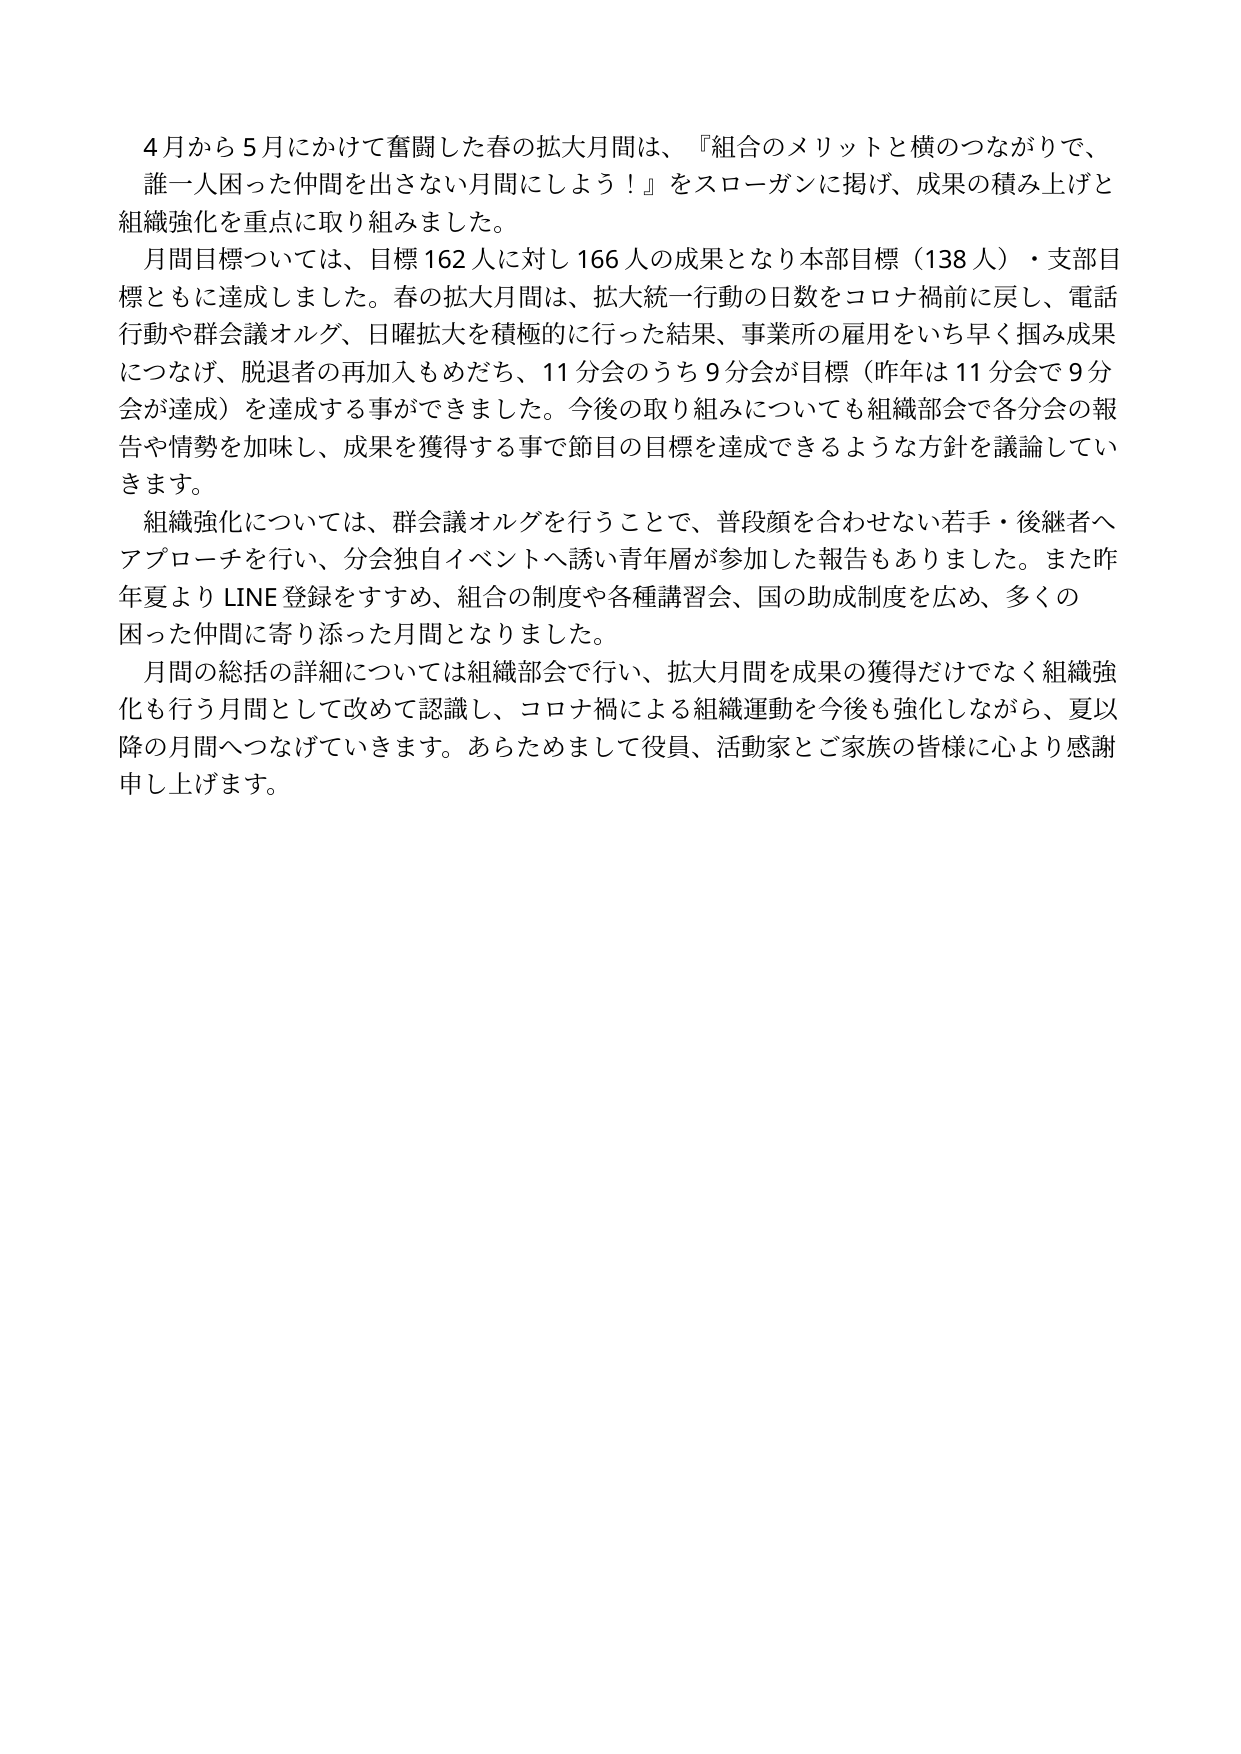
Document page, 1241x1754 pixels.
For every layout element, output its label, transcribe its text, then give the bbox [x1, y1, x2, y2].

text 月間の総括の詳細については組織部会で行い、拡大月間を成果の獲得だけでなく組織強化も行う月間として改めて認識し、コロナ禍による組織運動を今後も強化しながら、夏以降の月間へつなげていきます。あらためまして役員、活動家とご家族の皆様に心より感謝申し上げます。 [118, 652, 1122, 802]
text 誰一人困った仲間を出さない月間にしよう！』をスローガンに掲げ、成果の積み上げと組織強化を重点に取り組みました。 [118, 164, 1122, 239]
text 4月から5月にかけて奮闘した春の拡大月間は、『組合のメリットと横のつながりで、 [118, 127, 1122, 164]
text 月間目標ついては、目標162人に対し166人の成果となり本部目標（138人）・支部目標ともに達成しました。春の拡大月間は、拡大統一行動の日数をコロナ禍前に戻し、電話行動や群会議オルグ、日曜拡大を積極的に行った結果、事業所の雇用をいち早く掴み成果につなげ、脱退者の再加入もめだち、11分会のうち9分会が目標（昨年は11分会で9分会が達成）を達成する事ができました。今後の取り組みについても組織部会で各分会の報告や情勢を加味し、成果を獲得する事で節目の目標を達成できるような方針を議論していきます。 [118, 239, 1122, 502]
text 組織強化については、群会議オルグを行うことで、普段顔を合わせない若手・後継者へアプローチを行い、分会独自イベントへ誘い青年層が参加した報告もありました。また昨年夏よりLINE登録をすすめ、組合の制度や各種講習会、国の助成制度を広め、多くの困った仲間に寄り添った月間となりました。 [118, 502, 1122, 652]
